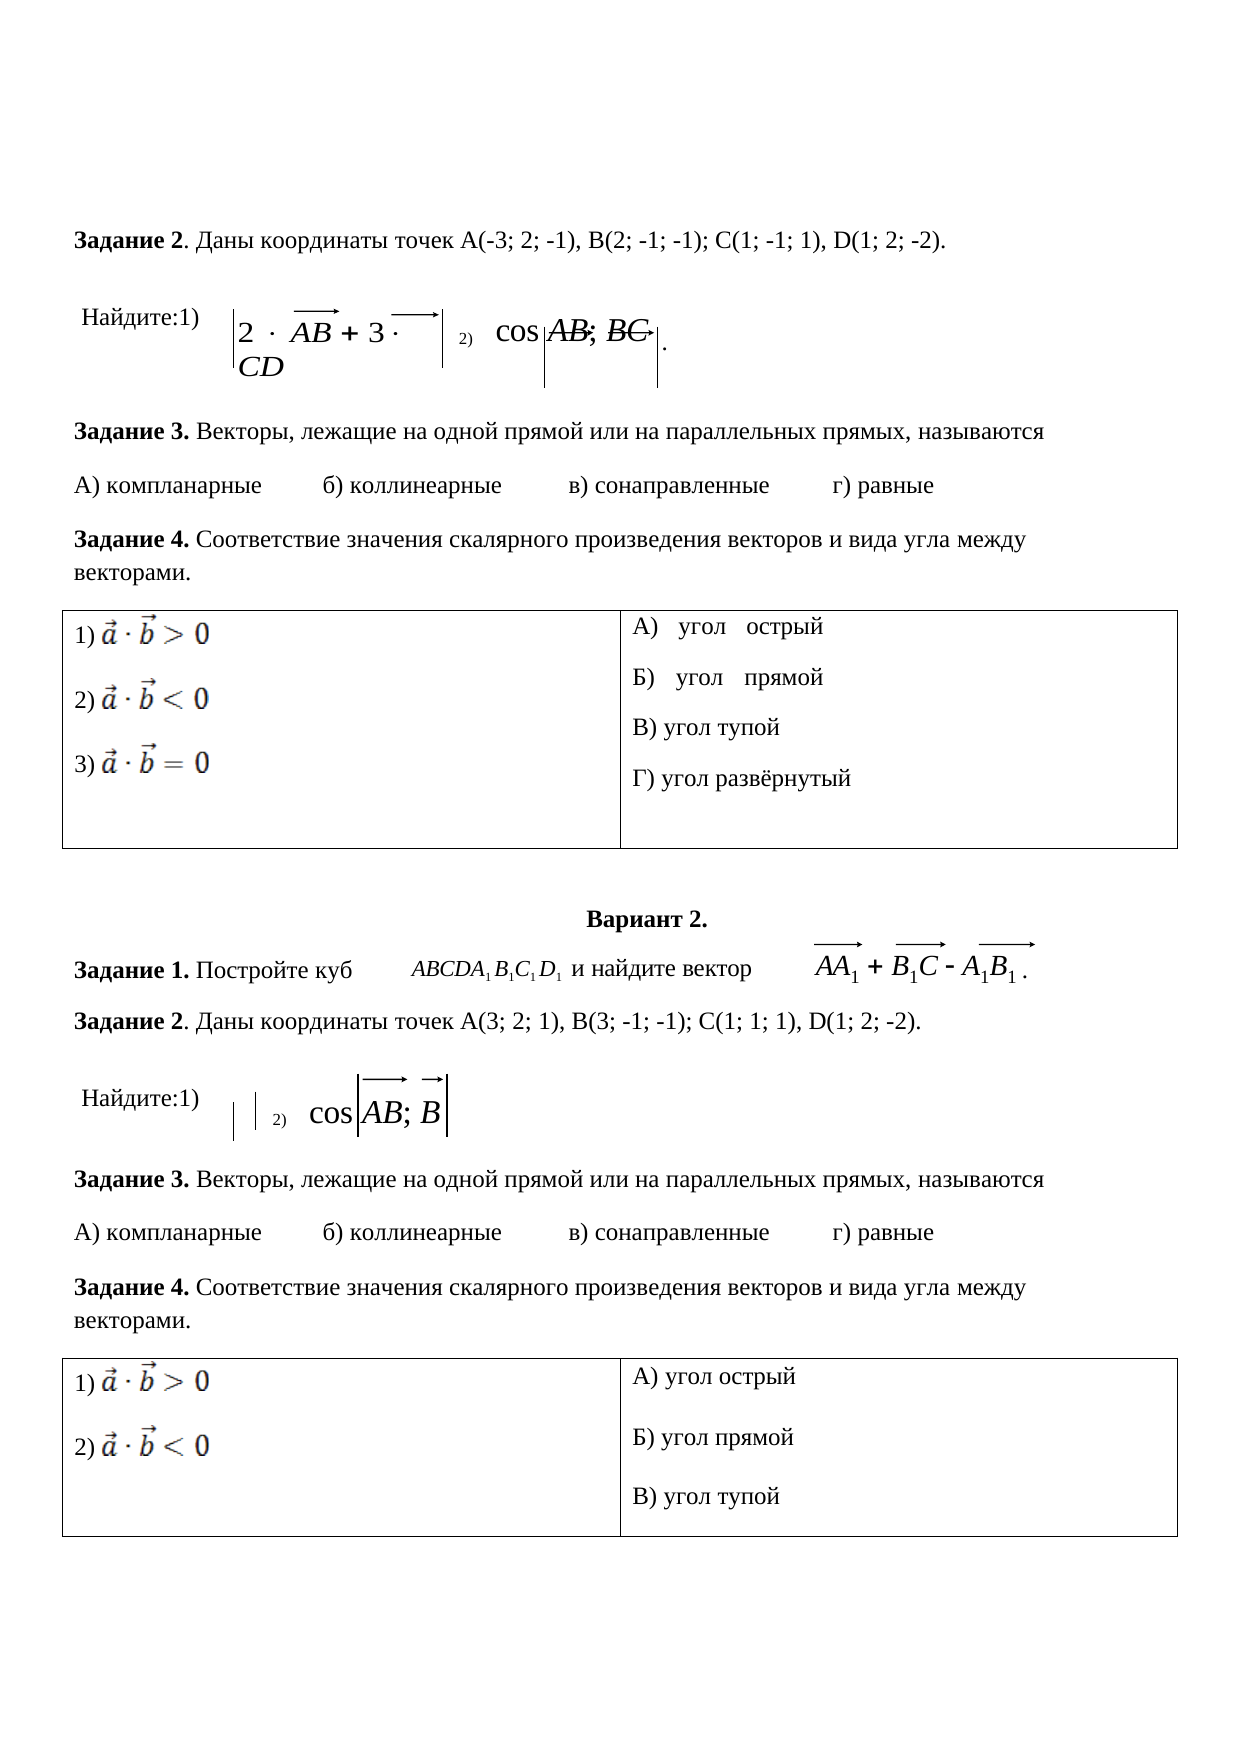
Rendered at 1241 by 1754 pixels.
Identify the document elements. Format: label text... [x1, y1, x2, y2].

picture [101, 1425, 210, 1456]
picture [101, 614, 209, 644]
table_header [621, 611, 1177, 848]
picture [101, 678, 209, 709]
text AA1  B1C  А1В1 . [816, 937, 1207, 987]
text Найдите:1) [81, 1083, 223, 1112]
subtitle Вариант 2. [586, 904, 793, 933]
picture [101, 743, 209, 773]
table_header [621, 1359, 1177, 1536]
text Задание 3. Векторы, лежащие на одной прямой или на параллельных прямых, называются [74, 416, 1067, 445]
list cos AB; B [272, 1092, 1207, 1130]
text А) компланарные б) коллинеарные в) сонаправленные г) равные [74, 470, 1207, 498]
text ABCDA1 B1C1 D1 и найдите вектор [412, 953, 793, 984]
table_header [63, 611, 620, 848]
text Задание 4. Соответствие значения скалярного произведения векторов и вида угла между векторами. [74, 1272, 1098, 1334]
list cos AB; BC . [459, 311, 1207, 356]
text Задание 1. Постройте куб [74, 955, 398, 984]
text Найдите:1) [81, 302, 219, 331]
picture [101, 1361, 209, 1391]
text Задание 4. Соответствие значения скалярного произведения векторов и вида угла между векторами. [74, 524, 1098, 586]
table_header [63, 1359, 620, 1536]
text Задание 3. Векторы, лежащие на одной прямой или на параллельных прямых, называются [74, 1164, 1067, 1193]
text А) компланарные б) коллинеарные в) сонаправленные г) равные [74, 1217, 1207, 1246]
text 2  AB  3 CD [237, 315, 440, 382]
text Задание 2. Даны координаты точек А(3; 2; 1), В(3; -1; -1); С(1; 1; 1), D(1; 2; -2). [74, 1006, 1207, 1035]
text Задание 2. Даны координаты точек А(-3; 2; -1), В(2; -1; -1); С(1; -1; 1), D(1; 2; -2). [74, 226, 1207, 254]
